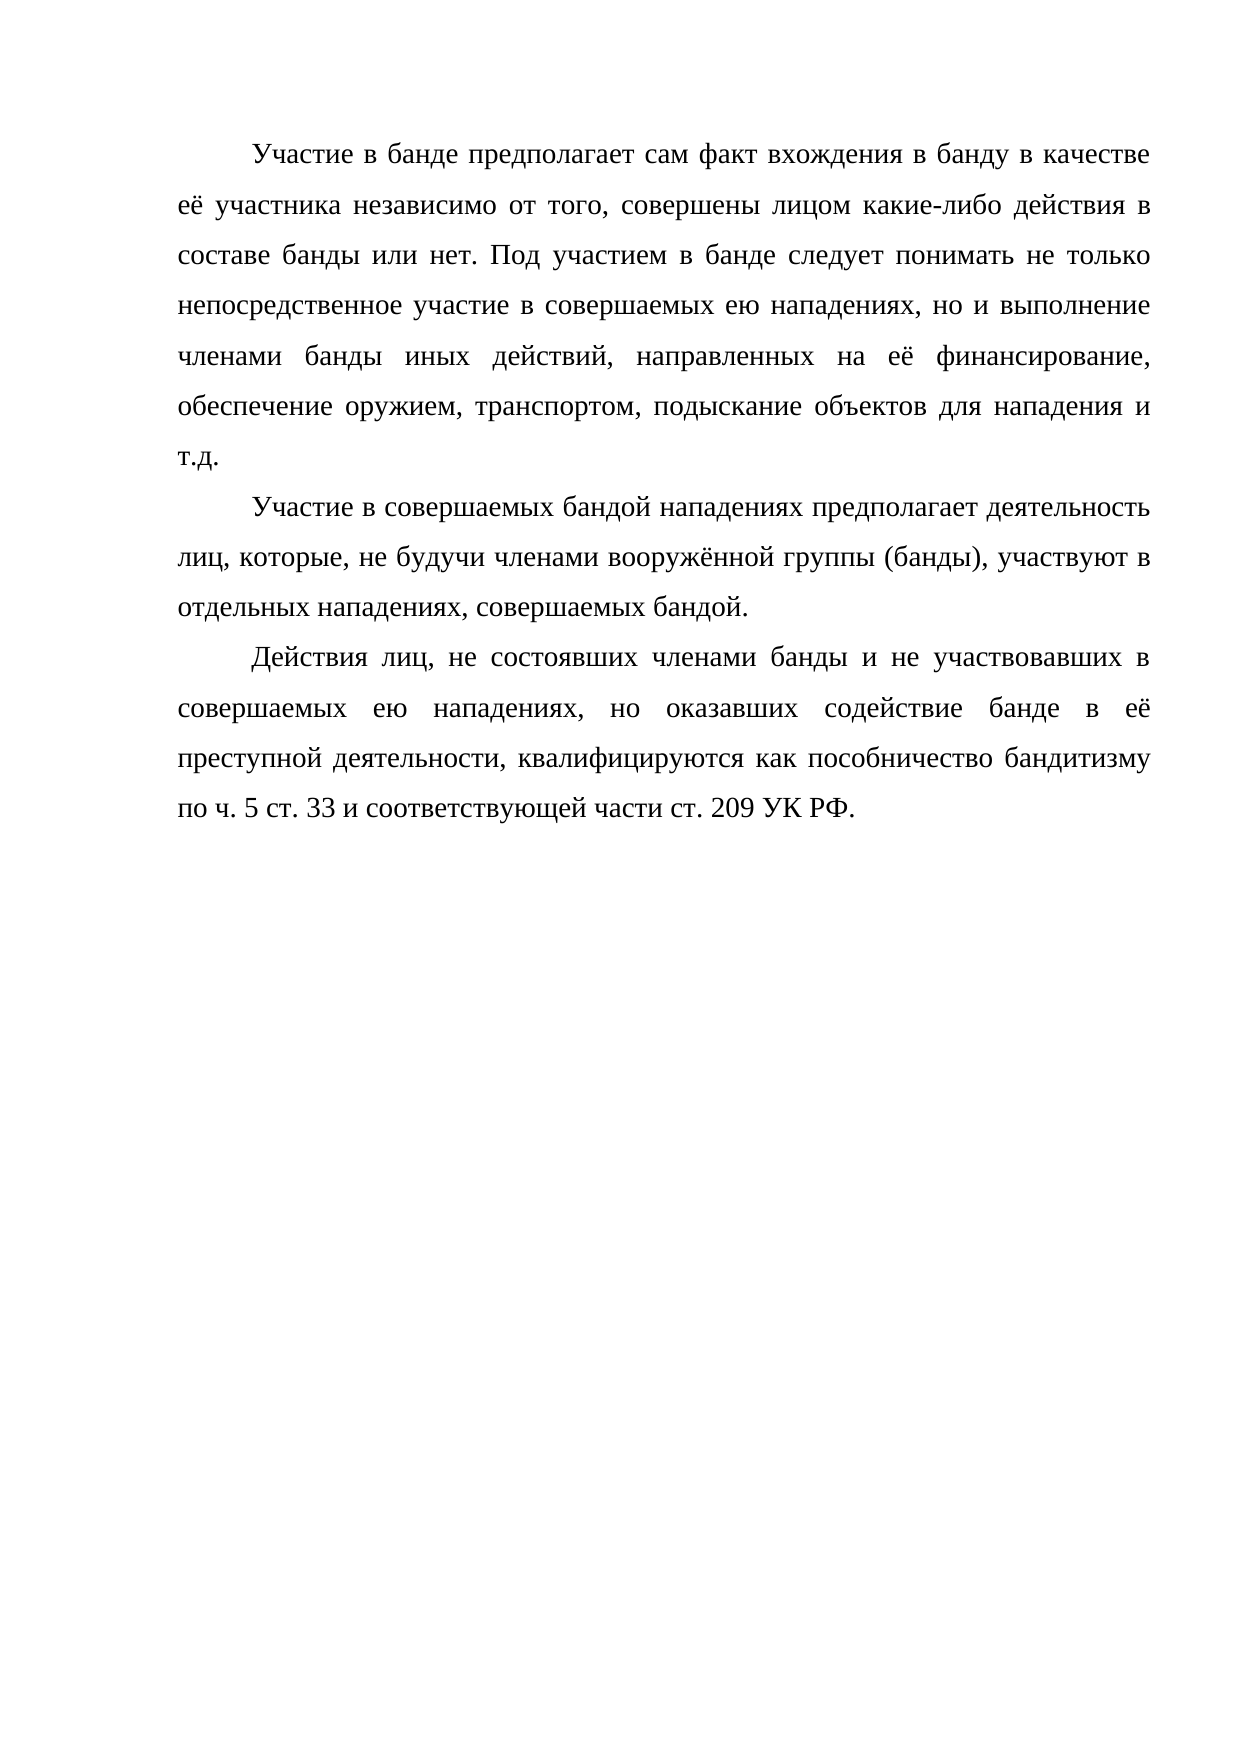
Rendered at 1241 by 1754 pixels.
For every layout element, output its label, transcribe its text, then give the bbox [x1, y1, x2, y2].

text Участие в банде предполагает сам факт вхождения в банду в качестве её участника независимо от того, совершены лицом какие-либо действия в составе банды или нет. Под участием в банде следует понимать не только непосредственное участие в совершаемых ею нападениях, но и выполнение членами банды иных действий, направленных на её финансирование, обеспечение оружием, транспортом, подыскание объектов для нападения и т.д. [177, 136, 1152, 472]
text Участие в совершаемых бандой нападениях предполагает деятельность лиц, которые, не будучи членами вооружённой группы (банды), участвуют в отдельных нападениях, совершаемых бандой. [177, 489, 1152, 623]
text Действия лиц, не состоявших членами банды и не участвовавших в совершаемых ею нападениях, но оказавших содействие банде в её преступной деятельности, квалифицируются как пособничество бандитизму по ч. 5 ст. 33 и соответствующей части ст. 209 УК РФ. [177, 639, 1152, 824]
